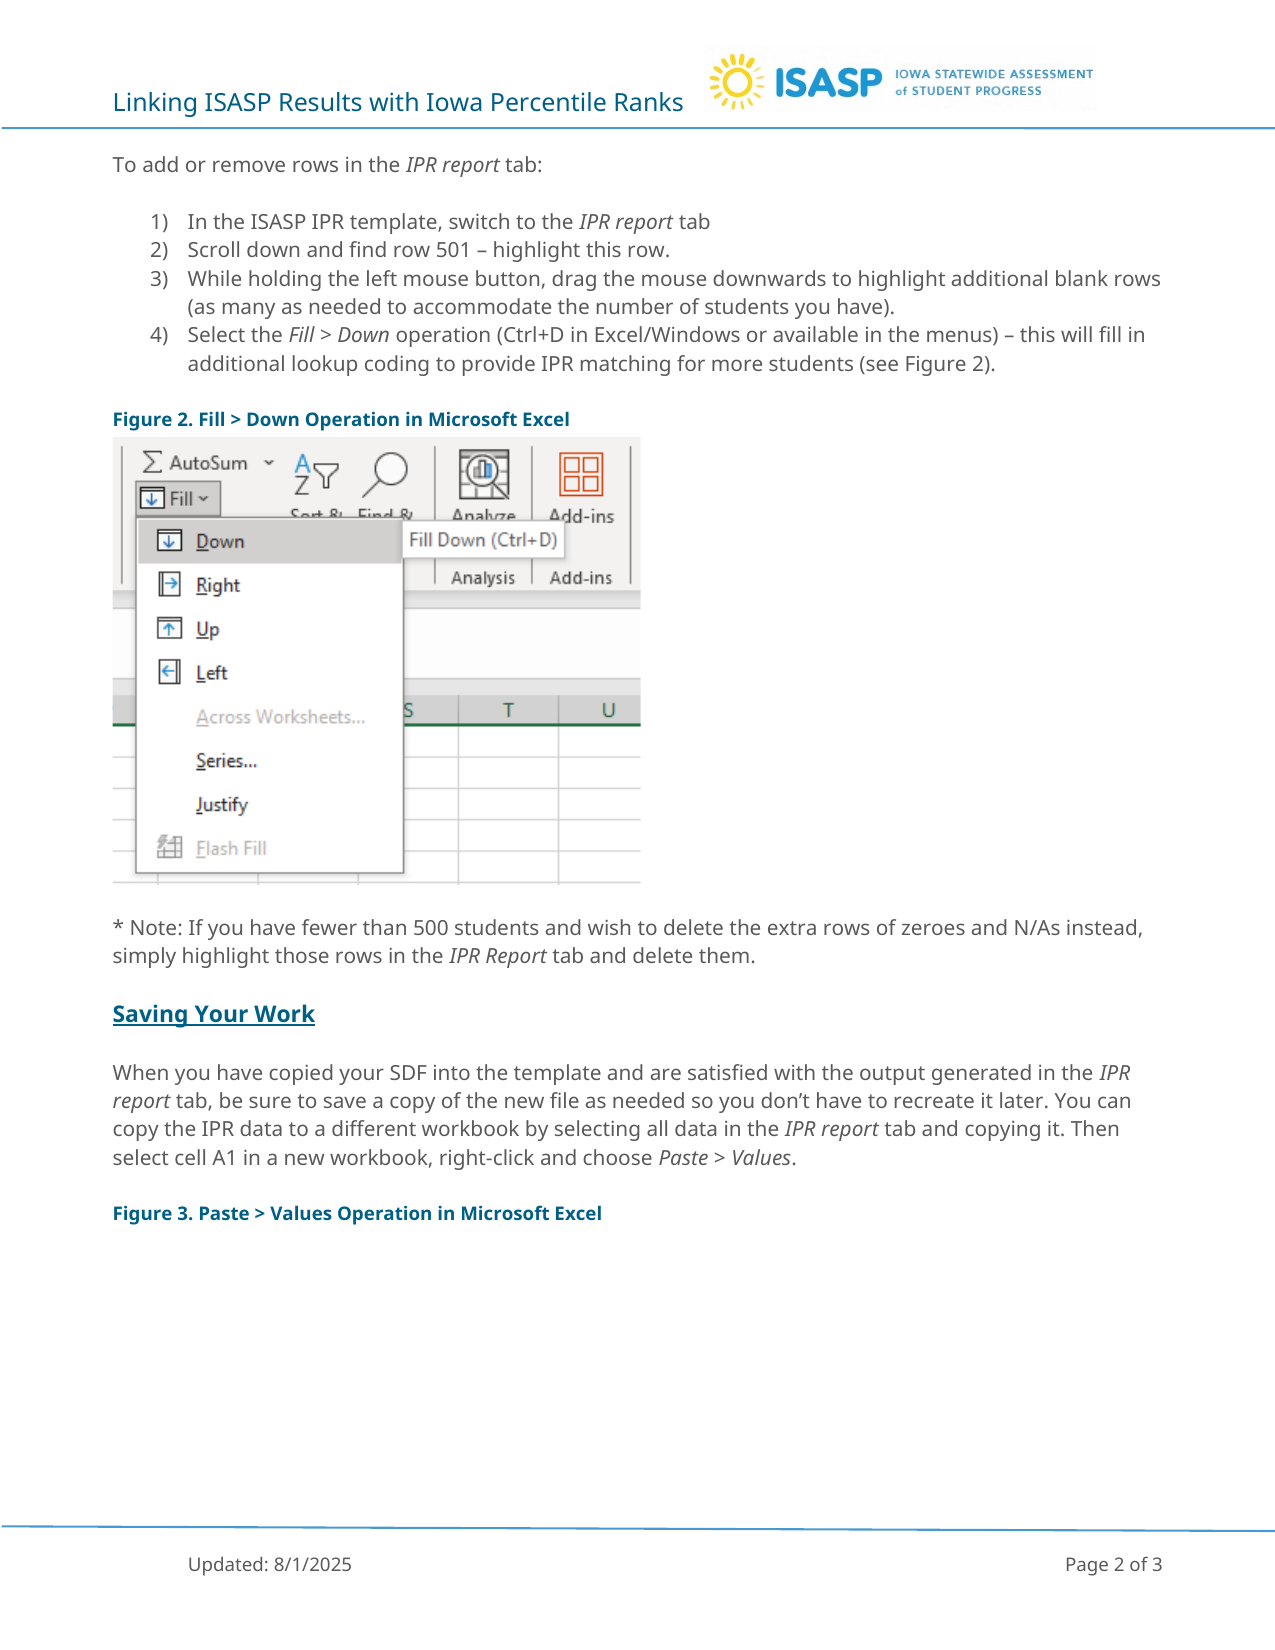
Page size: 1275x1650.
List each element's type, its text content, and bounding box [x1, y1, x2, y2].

list While holding the left mouse button, drag the mouse downwards to highlight additional blank rows (as many as needed to accommodate the number of students you have). [150, 264, 1162, 321]
text * Note: If you have fewer than 500 students and wish to delete the extra rows of zeroes and N/As instead, simply highlight those rows in the IPR Report tab and delete them. [112, 913, 1162, 969]
text When you have copied your SDF into the template and are satisfied with the output generated in the IPR report tab, be sure to save a copy of the new file as needed so you don’t have to recreate it later. You can copy the IPR data to a different workbook by selecting all data in the IPR report tab and copying it. Then select cell A1 in a new workbook, right-click and choose Paste > Values. [112, 1058, 1162, 1171]
picture [112, 437, 641, 885]
list Scroll down and find row 501 – highlight this row. [150, 235, 1162, 264]
text Figure 2. Fill > Down Operation in Microsoft Excel [112, 406, 1162, 431]
text To add or remove rows in the IPR report tab: [112, 150, 1162, 178]
list Select the Fill > Down operation (Ctrl+D in Excel/Windows or available in the menus) – this will fill in additional lookup coding to provide IPR matching for more students (see Figure 2). [150, 321, 1162, 377]
text Saving Your Work [112, 998, 1162, 1029]
picture [703, 45, 1098, 112]
text Figure 3. Paste > Values Operation in Microsoft Excel [112, 1200, 1162, 1225]
list In the ISASP IPR template, switch to the IPR report tab [150, 207, 1162, 235]
